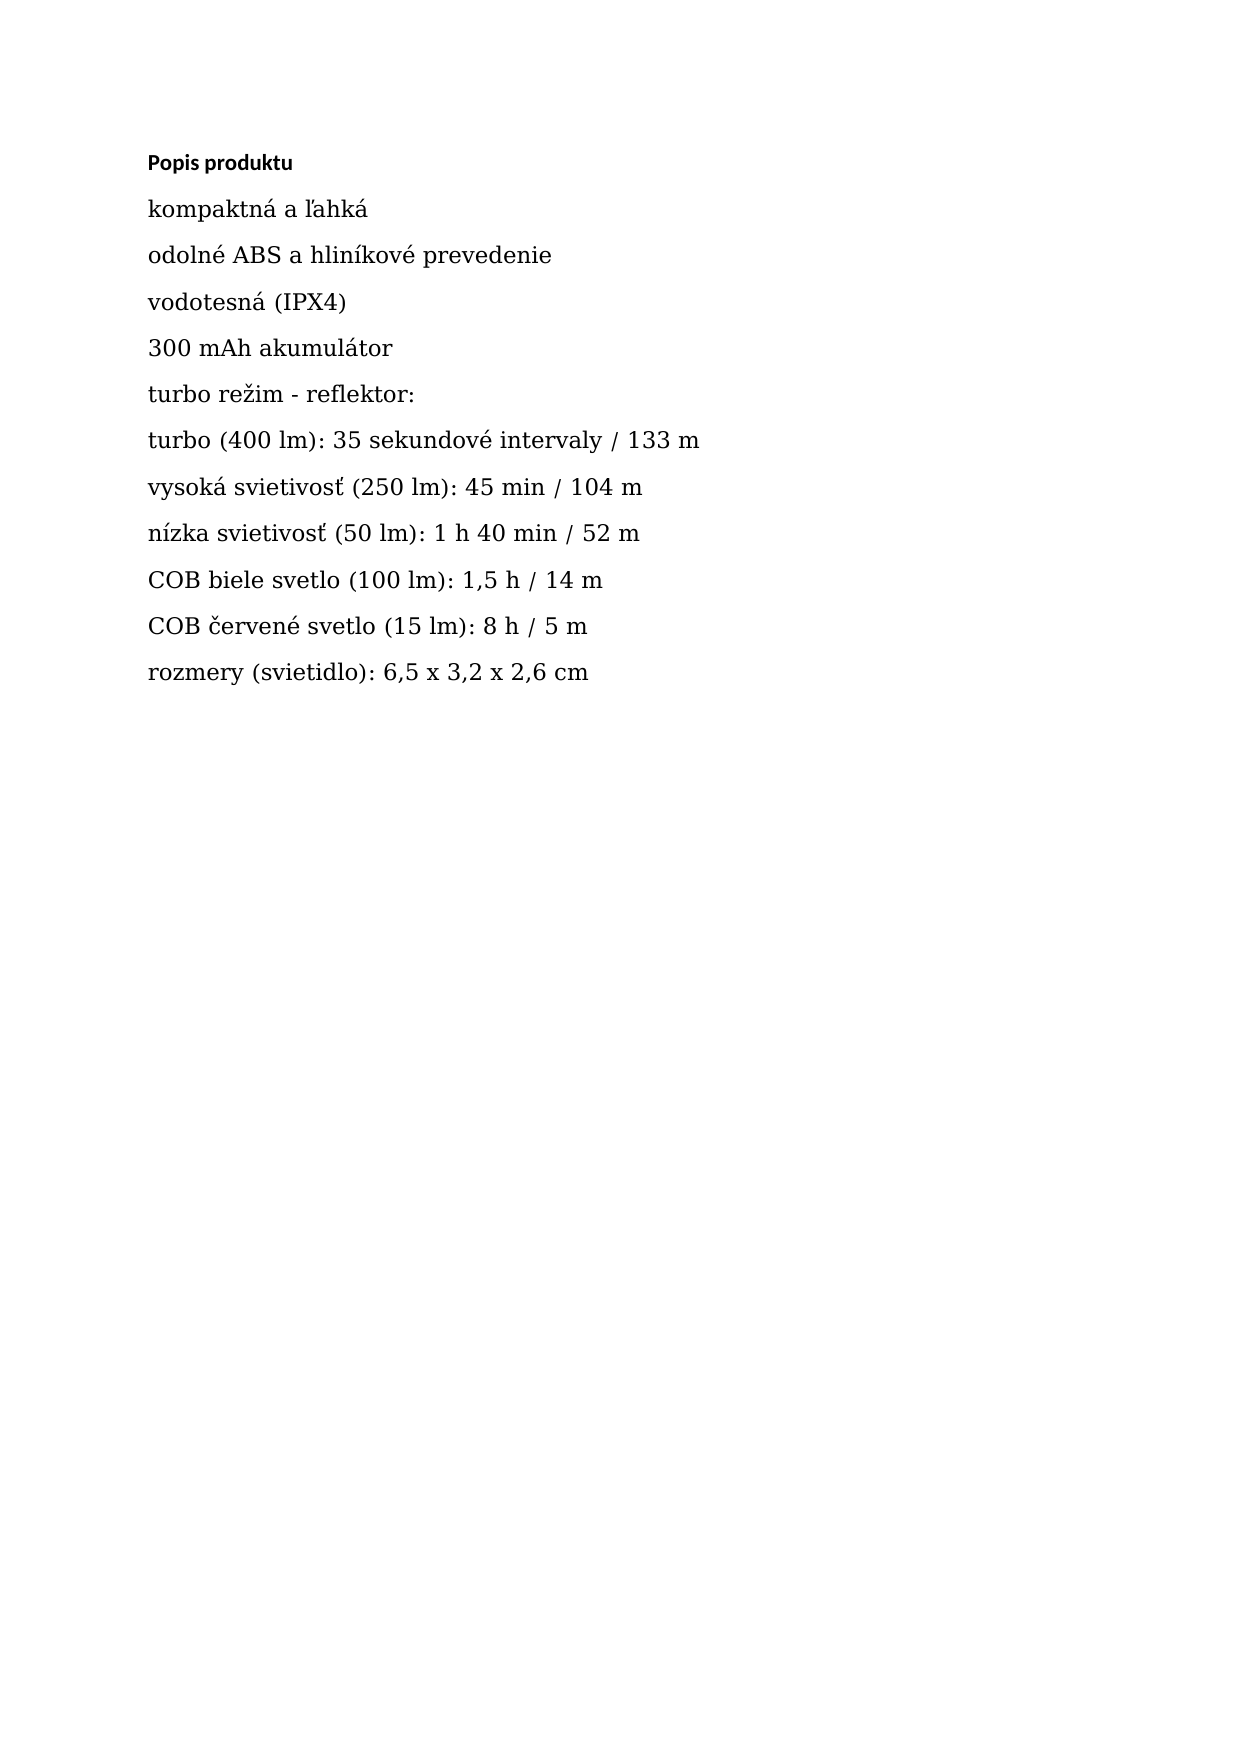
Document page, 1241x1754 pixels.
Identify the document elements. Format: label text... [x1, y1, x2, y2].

text Popis produktu [148, 148, 1093, 176]
text 300 mAh akumulátor [148, 333, 1093, 361]
text vodotesná (IPX4) [148, 287, 1093, 315]
text vysoká svietivosť (250 lm): 45 min / 104 m [148, 473, 1093, 500]
text COB biele svetlo (100 lm): 1,5 h / 14 m [148, 565, 1093, 593]
text turbo režim - reflektor: [148, 380, 1093, 407]
text rozmery (svietidlo): 6,5 x 3,2 x 2,6 cm [148, 658, 1093, 686]
text nízka svietivosť (50 lm): 1 h 40 min / 52 m [148, 519, 1093, 546]
text turbo (400 lm): 35 sekundové intervaly / 133 m [148, 426, 1093, 454]
text kompaktná a ľahká [148, 194, 1093, 222]
text COB červené svetlo (15 lm): 8 h / 5 m [148, 612, 1093, 639]
text odolné ABS a hliníkové prevedenie [148, 241, 1093, 268]
